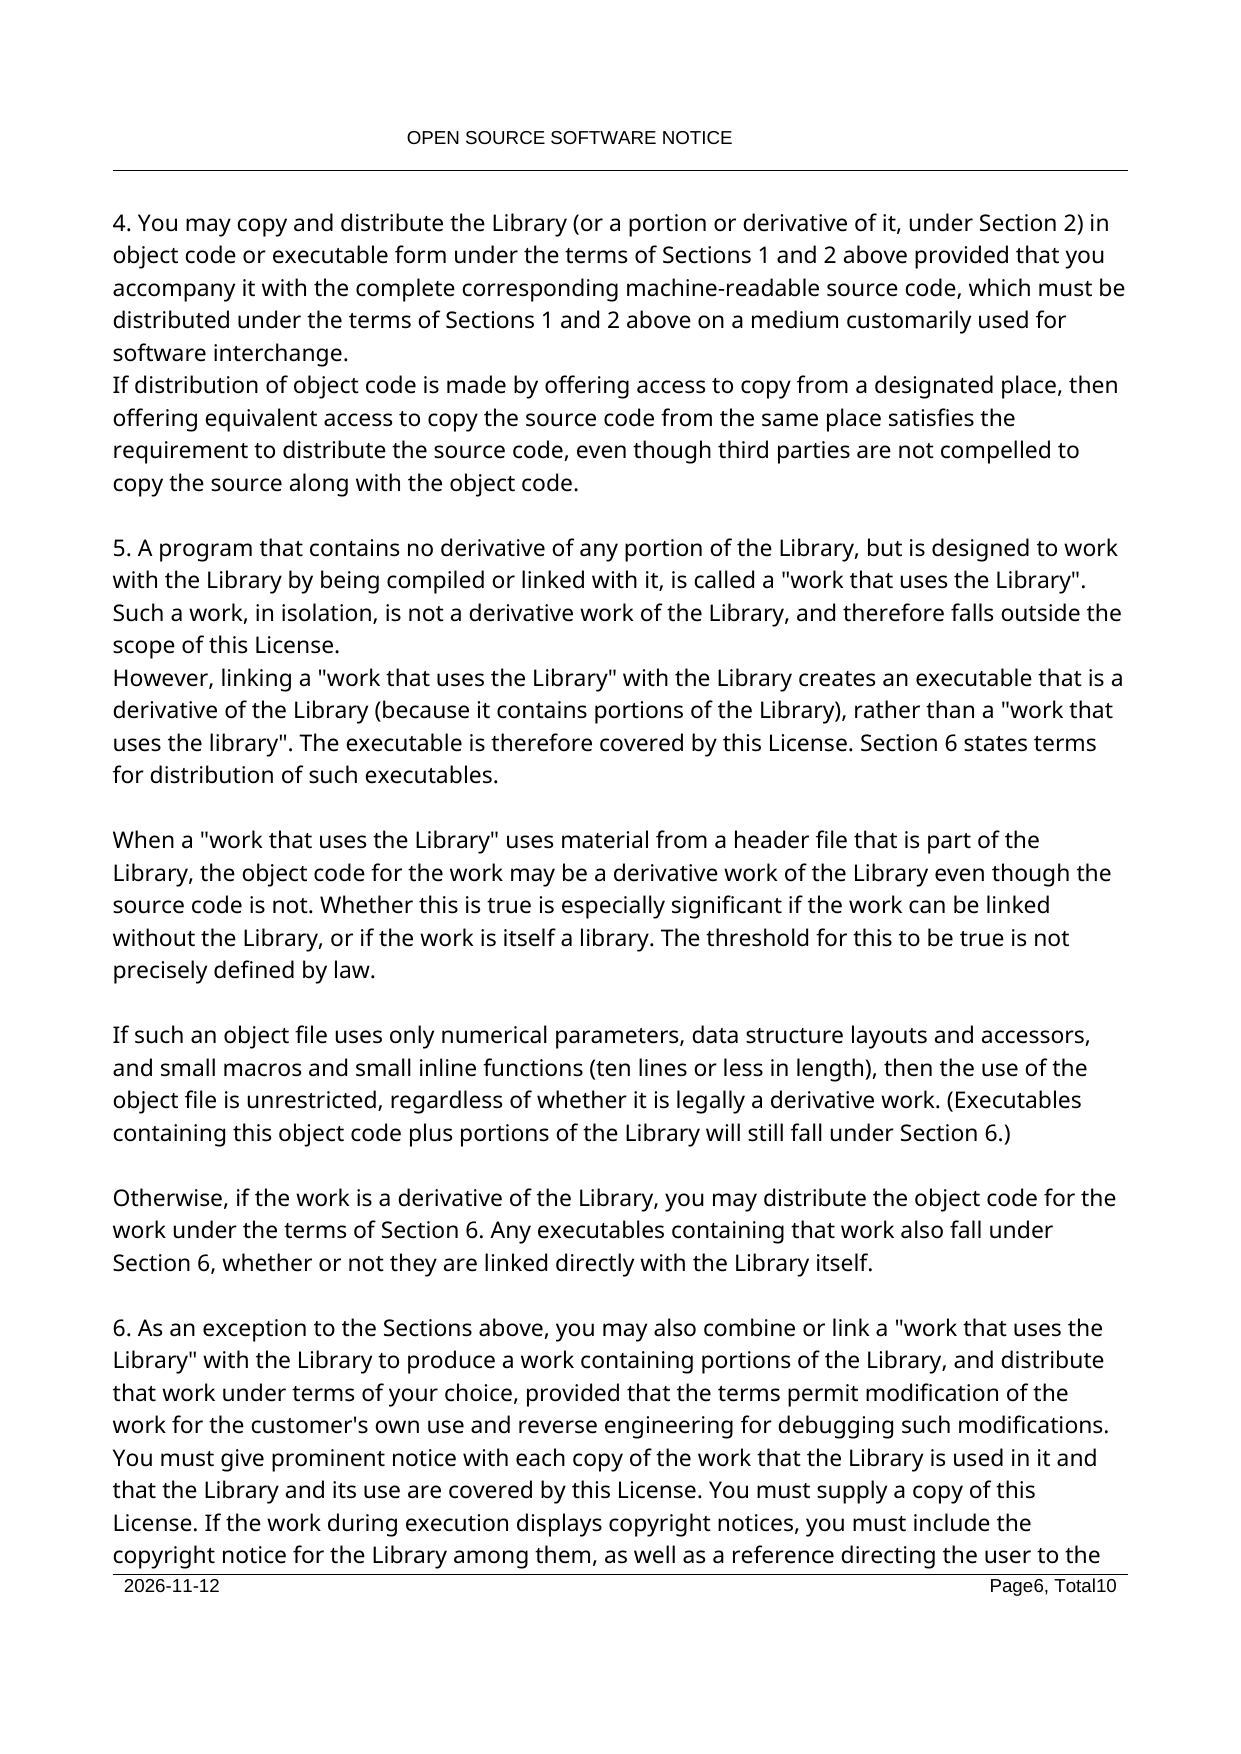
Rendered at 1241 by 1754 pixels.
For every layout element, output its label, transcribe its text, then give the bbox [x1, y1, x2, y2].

text Otherwise, if the work is a derivative of the Library, you may distribute the object code for the work under the terms of Section 6. Any executables containing that work also fall under Section 6, whether or not they are linked directly with the Library itself. [112, 1181, 1128, 1279]
text If such an object file uses only numerical parameters, data structure layouts and accessors, and small macros and small inline functions (ten lines or less in length), then the use of the object file is unrestricted, regardless of whether it is legally a derivative work. (Executables containing this object code plus portions of the Library will still fall under Section 6.) [112, 1019, 1128, 1149]
text 5. A program that contains no derivative of any portion of the Library, but is designed to work with the Library by being compiled or linked with it, is called a "work that uses the Library". Such a work, in isolation, is not a derivative work of the Library, and therefore falls outside the scope of this License. [112, 531, 1128, 661]
text 4. You may copy and distribute the Library (or a portion or derivative of it, under Section 2) in object code or executable form under the terms of Sections 1 and 2 above provided that you accompany it with the complete corresponding machine-readable source code, which must be distributed under the terms of Sections 1 and 2 above on a medium customarily used for software interchange. [112, 206, 1128, 369]
text However, linking a "work that uses the Library" with the Library creates an executable that is a derivative of the Library (because it contains portions of the Library), rather than a "work that uses the library". The executable is therefore covered by this License. Section 6 states terms for distribution of such executables. [112, 661, 1128, 791]
text When a "work that uses the Library" uses material from a header file that is part of the Library, the object code for the work may be a derivative work of the Library even though the source code is not. Whether this is true is especially significant if the work can be linked without the Library, or if the work is itself a library. The threshold for this to be true is not precisely defined by law. [112, 824, 1128, 986]
text 6. As an exception to the Sections above, you may also combine or link a "work that uses the Library" with the Library to produce a work containing portions of the Library, and distribute that work under terms of your choice, provided that the terms permit modification of the work for the customer's own use and reverse engineering for debugging such modifications. [112, 1311, 1128, 1441]
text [112, 1441, 1128, 1571]
text If distribution of object code is made by offering access to copy from a designated place, then offering equivalent access to copy the source code from the same place satisfies the requirement to distribute the source code, even though third parties are not compelled to copy the source along with the object code. [112, 369, 1128, 499]
